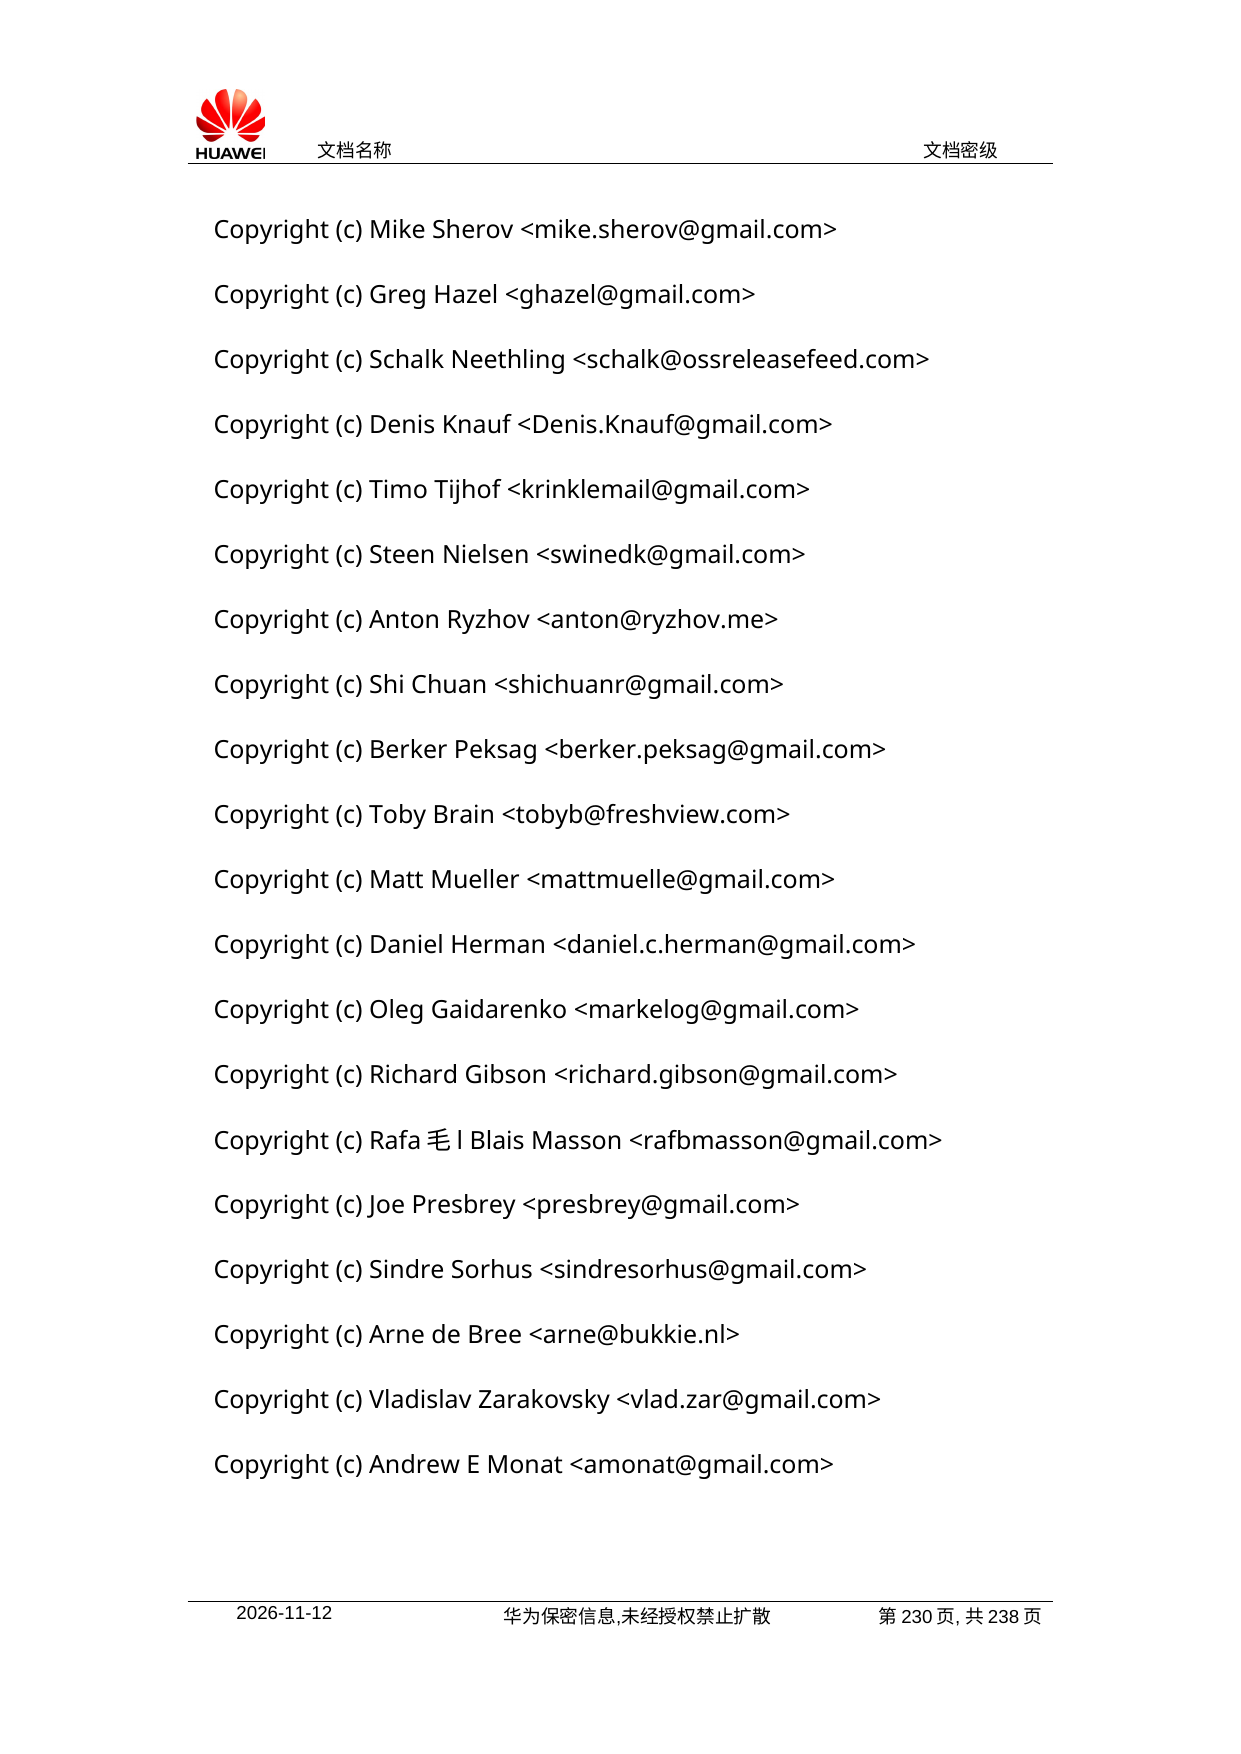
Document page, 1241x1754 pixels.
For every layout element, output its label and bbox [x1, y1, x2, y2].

picture [196, 89, 265, 159]
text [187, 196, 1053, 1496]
